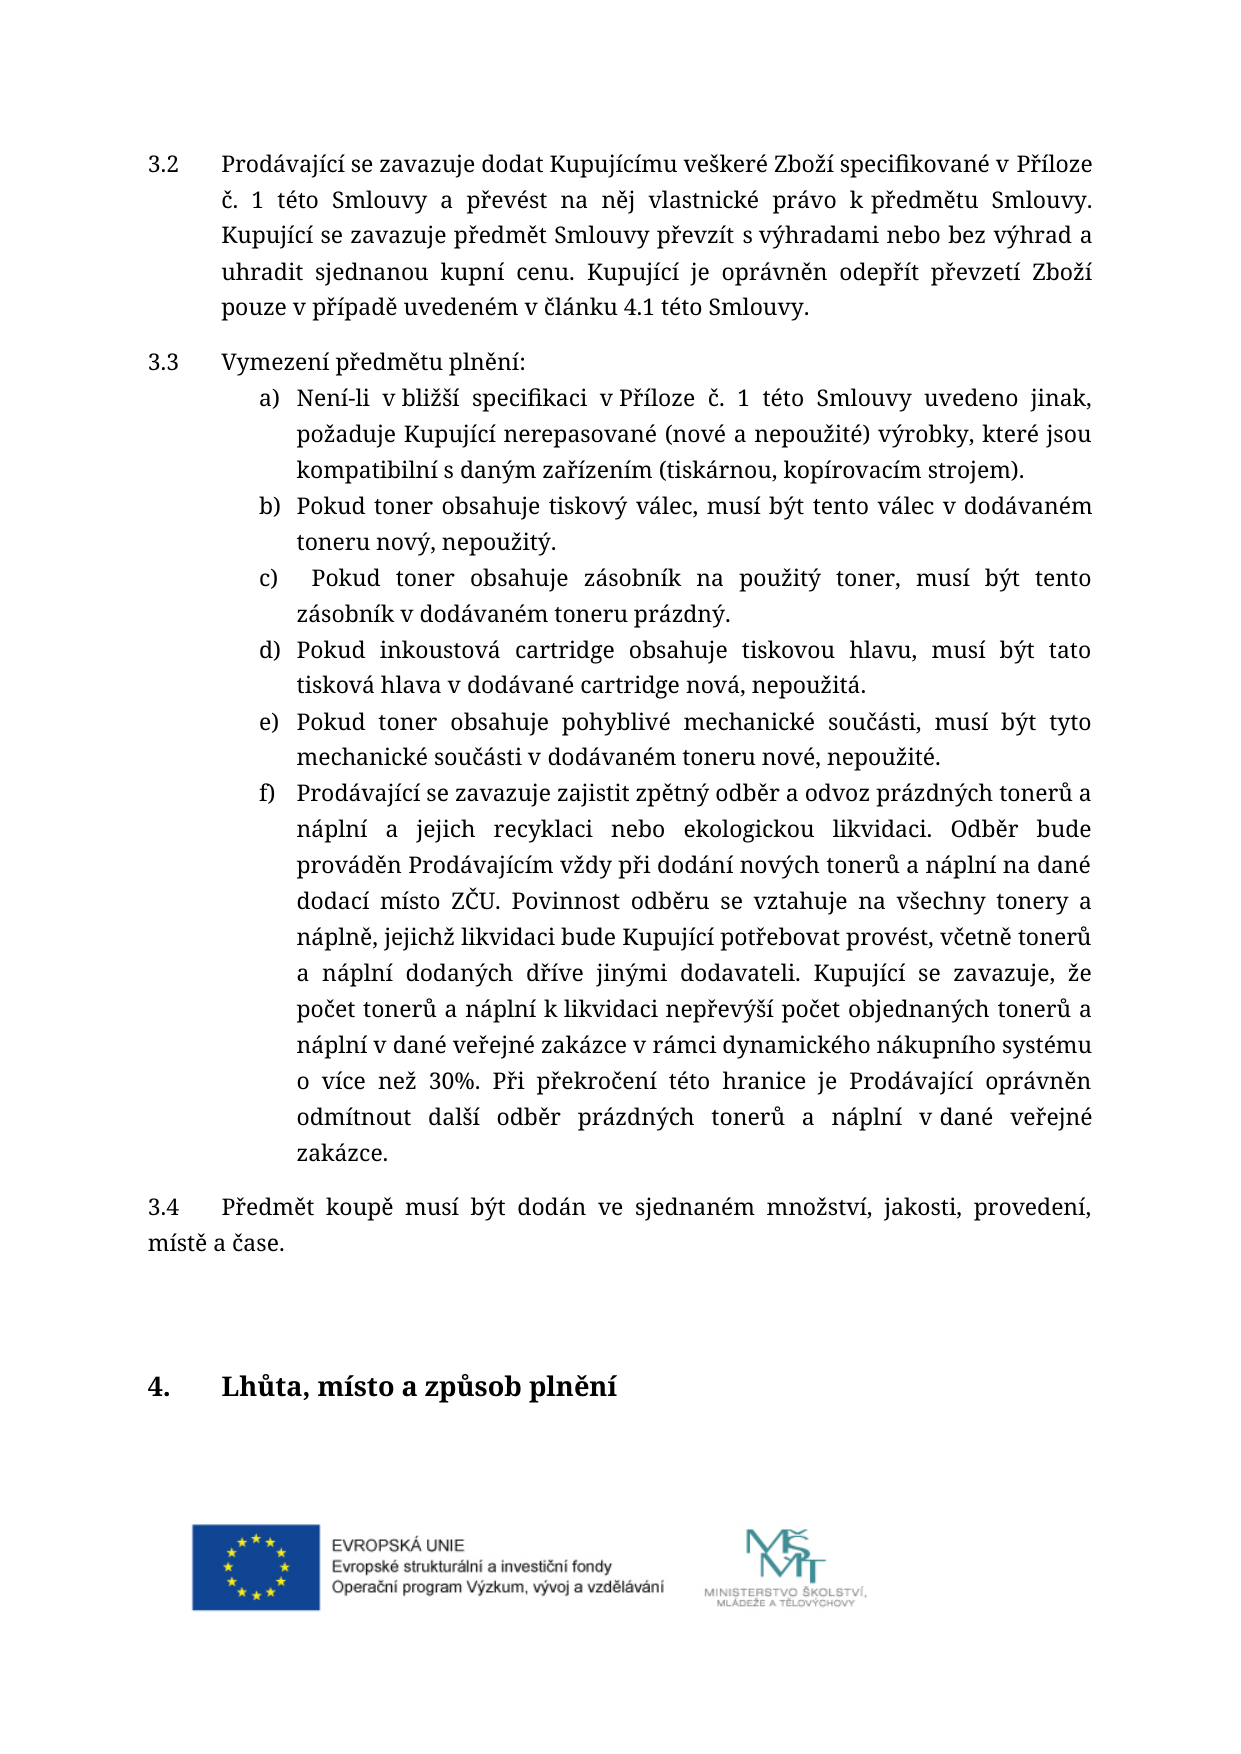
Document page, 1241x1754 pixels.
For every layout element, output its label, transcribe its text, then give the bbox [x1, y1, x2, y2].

text 3.3 Vymezení předmětu plnění: [148, 346, 1093, 377]
text 4. Lhůta, místo a způsob plnění [148, 1368, 1093, 1405]
list Není-li v bližší specifikaci v Příloze č. 1 této Smlouvy uvedeno jinak, požaduje Kupující nerepasované (nové a nepoužité) výrobky, které jsou kompatibilní s daným zařízením (tiskárnou, kopírovacím strojem). [259, 382, 1093, 485]
list Pokud toner obsahuje zásobník na použitý toner, musí být tento zásobník v dodávaném toneru prázdný. [259, 562, 1093, 629]
list Prodávající se zavazuje zajistit zpětný odběr a odvoz prázdných tonerů a náplní a jejich recyklaci nebo ekologickou likvidaci. Odběr bude prováděn Prodávajícím vždy při dodání nových tonerů a náplní na dané dodací místo ZČU. Povinnost odběru se vztahuje na všechny tonery a náplně, jejichž likvidaci bude Kupující potřebovat provést, včetně tonerů a náplní dodaných dříve jinými dodavateli. Kupující se zavazuje, že počet tonerů a náplní k likvidaci nepřevýší počet objednaných tonerů a náplní v dané veřejné zakázce v rámci dynamického nákupního systému o více než 30%. Při překročení této hranice je Prodávající oprávněn odmítnout další odběr prázdných tonerů a náplní v dané veřejné zakázce. [259, 777, 1093, 1168]
text 3.2 Prodávající se zavazuje dodat Kupujícímu veškeré Zboží specifikované v Příloze č. 1 této Smlouvy a převést na něj vlastnické právo k předmětu Smlouvy. Kupující se zavazuje předmět Smlouvy převzít s výhradami nebo bez výhrad a uhradit sjednanou kupní cenu. Kupující je oprávněn odepřít převzetí Zboží pouze v případě uvedeném v článku 4.1 této Smlouvy. [148, 148, 1093, 323]
list Pokud toner obsahuje tiskový válec, musí být tento válec v dodávaném toneru nový, nepoužitý. [259, 490, 1093, 557]
text 3.4 Předmět koupě musí být dodán ve sjednaném množství, jakosti, provedení, místě a čase. [148, 1191, 1093, 1258]
list Pokud inkoustová cartridge obsahuje tiskovou hlavu, musí být tato tisková hlava v dodávané cartridge nová, nepoužitá. [259, 633, 1093, 701]
picture [147, 1483, 904, 1653]
list Pokud toner obsahuje pohyblivé mechanické součásti, musí být tyto mechanické součásti v dodávaném toneru nové, nepoužité. [259, 705, 1093, 773]
